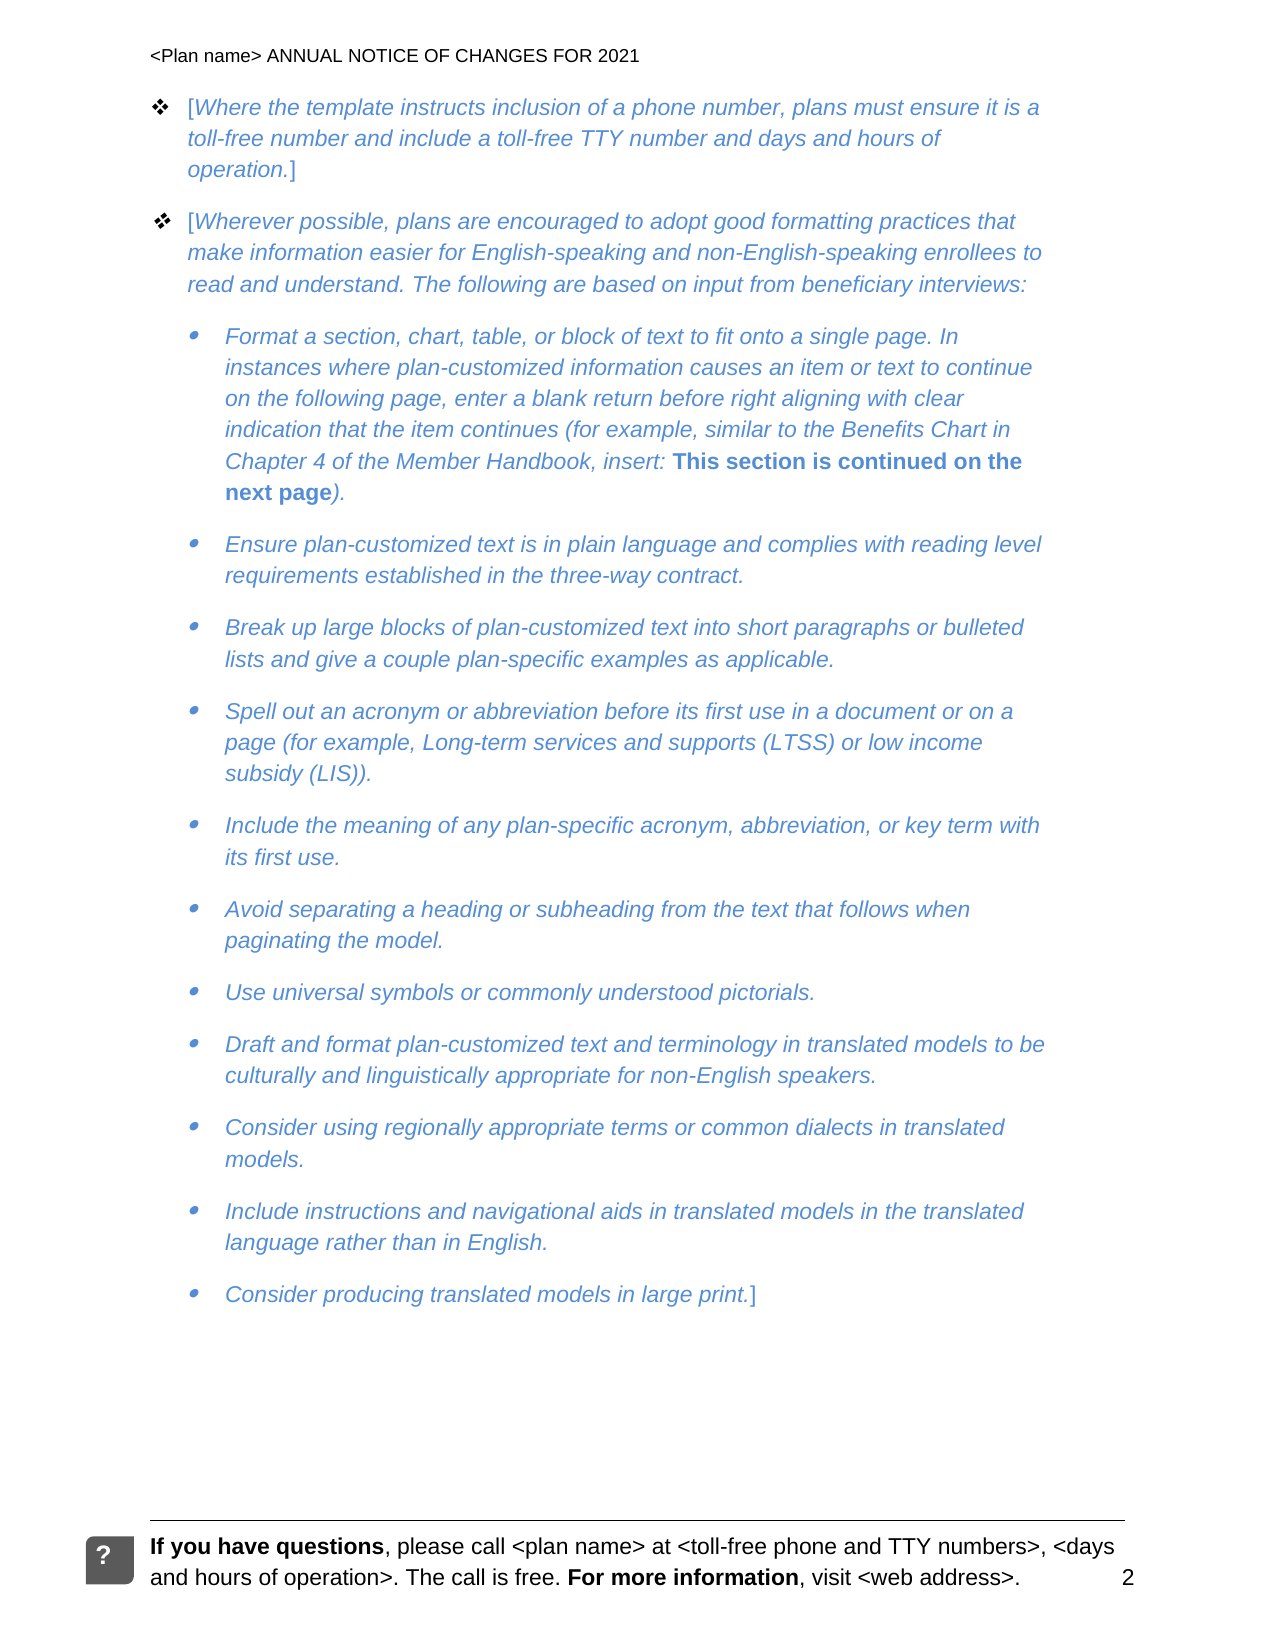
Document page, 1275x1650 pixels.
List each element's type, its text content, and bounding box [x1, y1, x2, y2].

list Include the meaning of any plan-specific acronym, abbreviation, or key term with its first use. [187, 809, 1050, 871]
list Avoid separating a heading or subheading from the text that follows when paginating the model. [187, 892, 1050, 954]
list Ensure plan-customized text is in plain language and complies with reading level requirements established in the three-way contract. [187, 527, 1050, 590]
list [Where the template instructs inclusion of a phone number, plans must ensure it is a toll-free number and include a toll-free TTY number and days and hours of operation.] [150, 90, 1050, 184]
list Spell out an acronym or abbreviation before its first use in a document or on a page (for example, Long-term services and supports (LTSS) or low income subsidy (LIS)). [187, 694, 1050, 788]
list Use universal symbols or commonly understood pictorials. [187, 975, 1050, 1007]
list [Wherever possible, plans are encouraged to adopt good formatting practices that make information easier for English-speaking and non-English-speaking enrollees to read and understand. The following are based on input from beneficiary interviews: [150, 204, 1050, 298]
list Draft and format plan-customized text and terminology in translated models to be culturally and linguistically appropriate for non-English speakers. [187, 1027, 1050, 1090]
list Include instructions and navigational aids in translated models in the translated language rather than in English. [187, 1194, 1050, 1257]
list Consider producing translated models in large print.] [187, 1277, 1050, 1309]
list Break up large blocks of plan-customized text into short paragraphs or bulleted lists and give a couple plan-specific examples as applicable. [187, 611, 1050, 673]
list Consider using regionally appropriate terms or common dialects in translated models. [187, 1111, 1050, 1173]
list Format a section, chart, table, or block of text to fit onto a single page. In instances where plan-customized information causes an item or text to continue on the following page, enter a blank return before right aligning with clear indication that the item continues (for example, similar to the Benefits Chart in Chapter 4 of the Member Handbook, insert: This section is continued on the next page). [187, 319, 1050, 507]
